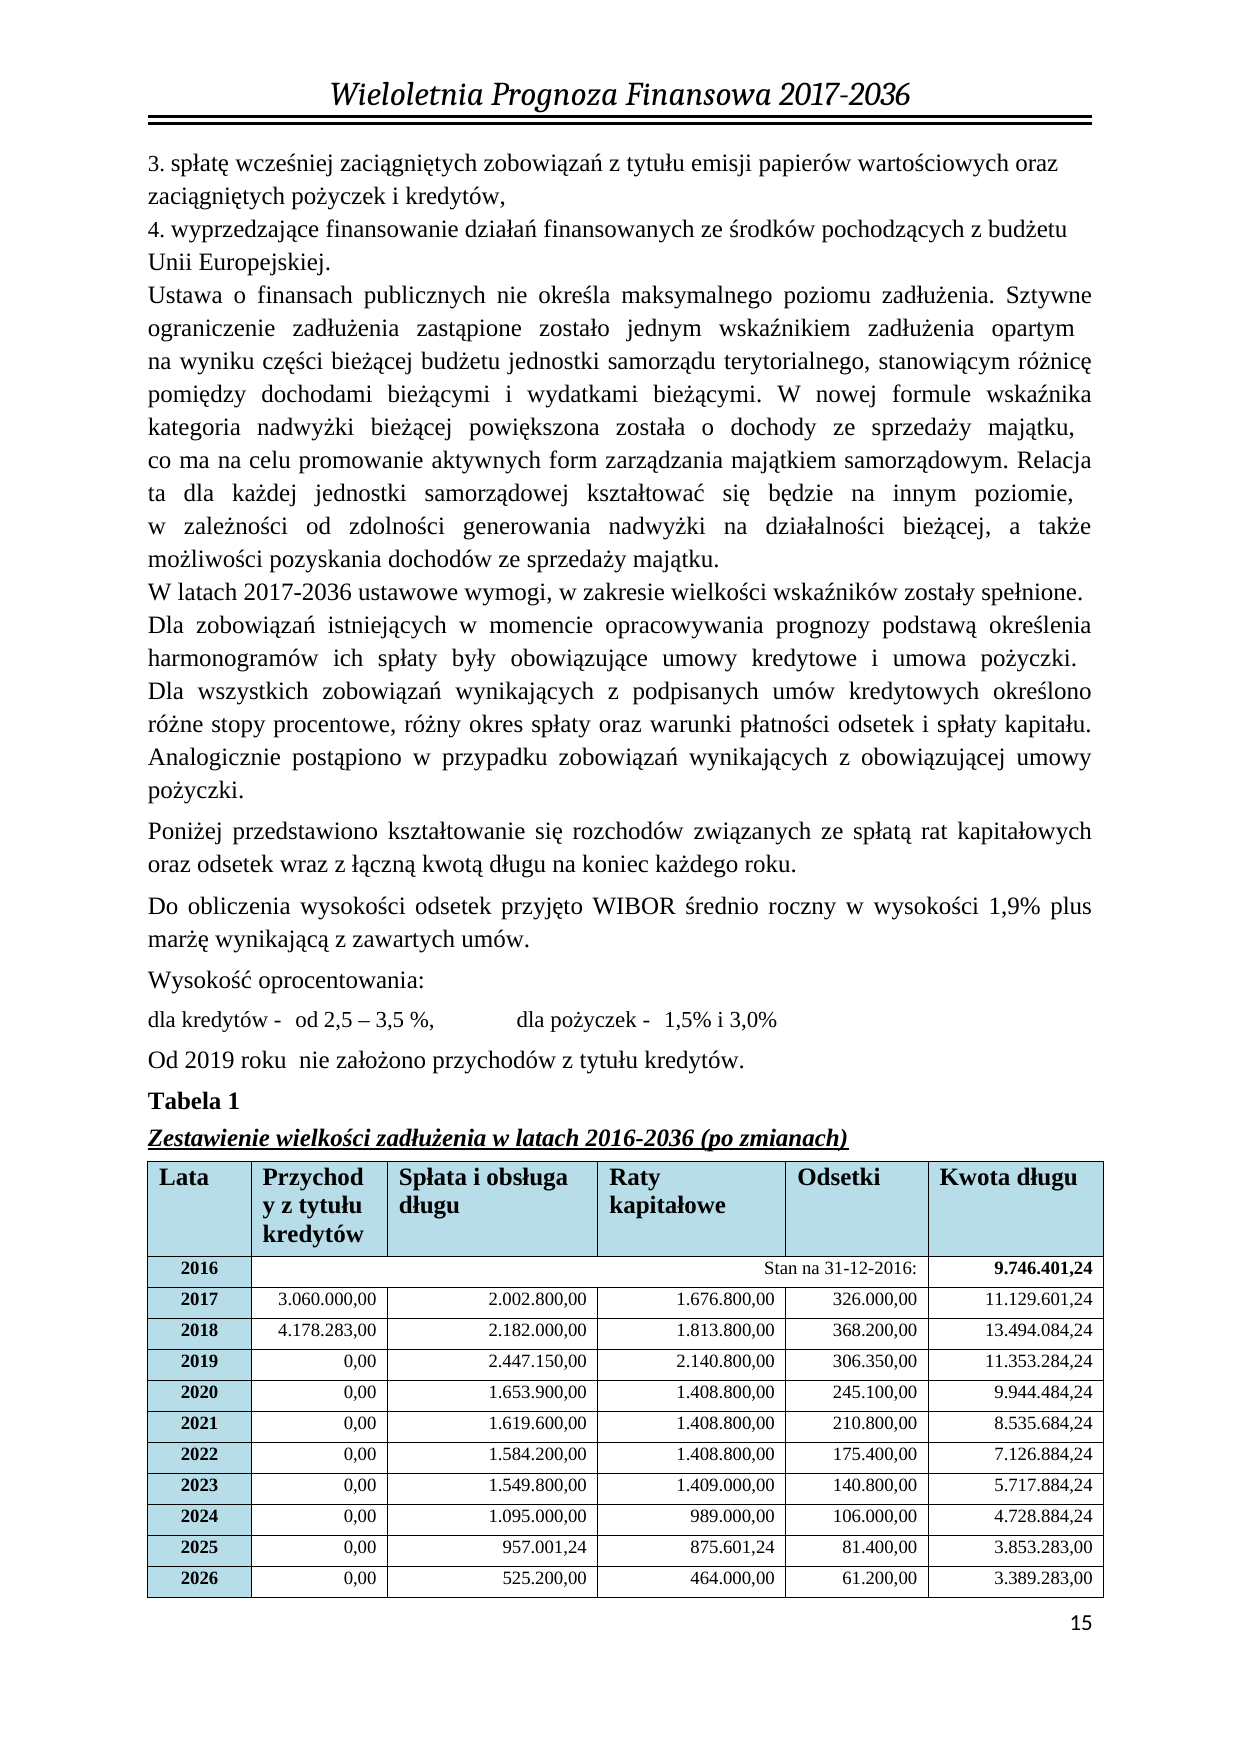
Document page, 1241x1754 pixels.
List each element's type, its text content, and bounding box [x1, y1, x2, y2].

table_cell 2.447.150,00 [388, 1350, 597, 1380]
table_cell 1.409.000,00 [598, 1474, 785, 1504]
table_cell 0,00 [252, 1412, 387, 1442]
table_cell 4.178.283,00 [252, 1319, 387, 1349]
table_cell 0,00 [252, 1381, 387, 1411]
table_cell 2026 [148, 1567, 251, 1597]
table_cell 106.000,00 [786, 1505, 928, 1535]
text Unii Europejskiej. [148, 247, 1092, 276]
table_cell 875.601,24 [598, 1536, 785, 1566]
table_cell 2020 [148, 1381, 251, 1411]
table_cell 2016 [148, 1257, 251, 1287]
text Wysokość oprocentowania: [148, 965, 1092, 994]
table_cell 245.100,00 [786, 1381, 928, 1411]
table_cell 1.619.600,00 [388, 1412, 597, 1442]
table_cell 1.549.800,00 [388, 1474, 597, 1504]
table_cell 11.129.601,24 [929, 1288, 1103, 1318]
table_header Przychody z tytułu kredytów [252, 1162, 387, 1256]
table_cell 2021 [148, 1412, 251, 1442]
table_cell 1.095.000,00 [388, 1505, 597, 1535]
table_cell 2025 [148, 1536, 251, 1566]
table_header Spłata i obsługa długu [388, 1162, 597, 1256]
table_cell Stan na 31-12-2016: [252, 1257, 928, 1287]
table_cell 0,00 [252, 1536, 387, 1566]
table_cell 0,00 [252, 1567, 387, 1597]
table_cell 3.853.283,00 [929, 1536, 1103, 1566]
table_header Kwota długu [929, 1162, 1103, 1256]
table_cell 1.813.800,00 [598, 1319, 785, 1349]
table_cell 9.746.401,24 [929, 1257, 1103, 1287]
table_cell 2022 [148, 1443, 251, 1473]
table_cell 464.000,00 [598, 1567, 785, 1597]
table_cell 306.350,00 [786, 1350, 928, 1380]
text Dla zobowiązań istniejących w momencie opracowywania prognozy podstawą określenia harmonogramów ich spłaty były obowiązujące umowy kredytowe i umowa pożyczki. Dla wszystkich zobowiązań wynikających z podpisanych umów kredytowych określono różne stopy procentowe, różny okres spłaty oraz warunki płatności odsetek i spłaty kapitału. Analogicznie postąpiono w przypadku zobowiązań wynikających z obowiązującej umowy pożyczki. [148, 610, 1092, 804]
text Od 2019 roku nie założono przychodów z tytułu kredytów. [148, 1045, 1092, 1074]
text W latach 2017-2036 ustawowe wymogi, w zakresie wielkości wskaźników zostały spełnione. [148, 577, 1092, 606]
table_cell 368.200,00 [786, 1319, 928, 1349]
text Do obliczenia wysokości odsetek przyjęto WIBOR średnio roczny w wysokości 1,9% plus marżę wynikającą z zawartych umów. [148, 891, 1092, 953]
table_cell 2018 [148, 1319, 251, 1349]
text Zestawienie wielkości zadłużenia w latach 2016-2036 (po zmianach) [148, 1123, 1092, 1152]
table_cell 5.717.884,24 [929, 1474, 1103, 1504]
table_cell 525.200,00 [388, 1567, 597, 1597]
text 4. wyprzedzające finansowanie działań finansowanych ze środków pochodzących z budżetu [148, 214, 1092, 242]
table_cell 210.800,00 [786, 1412, 928, 1442]
table_cell 3.389.283,00 [929, 1567, 1103, 1597]
table_cell 175.400,00 [786, 1443, 928, 1473]
table_cell 326.000,00 [786, 1288, 928, 1318]
table_cell 13.494.084,24 [929, 1319, 1103, 1349]
table_cell 2024 [148, 1505, 251, 1535]
table_cell 1.408.800,00 [598, 1412, 785, 1442]
table_cell 2023 [148, 1474, 251, 1504]
table_header Raty kapitałowe [598, 1162, 785, 1256]
table_cell 1.408.800,00 [598, 1381, 785, 1411]
table_cell 1.653.900,00 [388, 1381, 597, 1411]
table_cell 3.060.000,00 [252, 1288, 387, 1318]
table_cell 8.535.684,24 [929, 1412, 1103, 1442]
text zaciągniętych pożyczek i kredytów, [148, 181, 1092, 209]
table_cell 0,00 [252, 1350, 387, 1380]
table_cell 0,00 [252, 1474, 387, 1504]
table_cell 7.126.884,24 [929, 1443, 1103, 1473]
table_header Lata [148, 1162, 251, 1256]
table_cell 1.676.800,00 [598, 1288, 785, 1318]
table_cell 140.800,00 [786, 1474, 928, 1504]
text 3. spłatę wcześniej zaciągniętych zobowiązań z tytułu emisji papierów wartościowych oraz [148, 148, 1092, 176]
table_cell 61.200,00 [786, 1567, 928, 1597]
table_cell 11.353.284,24 [929, 1350, 1103, 1380]
text Ustawa o finansach publicznych nie określa maksymalnego poziomu zadłużenia. Sztywne ograniczenie zadłużenia zastąpione zostało jednym wskaźnikiem zadłużenia opartym na wyniku części bieżącej budżetu jednostki samorządu terytorialnego, stanowiącym różnicę pomiędzy dochodami bieżącymi i wydatkami bieżącymi. W nowej formule wskaźnika kategoria nadwyżki bieżącej powiększona została o dochody ze sprzedaży majątku, co ma na celu promowanie aktywnych form zarządzania majątkiem samorządowym. Relacja ta dla każdej jednostki samorządowej kształtować się będzie na innym poziomie, w zależności od zdolności generowania nadwyżki na działalności bieżącej, a także możliwości pozyskania dochodów ze sprzedaży majątku. [148, 280, 1092, 573]
text dla kredytów - od 2,5 – 3,5 %, dla pożyczek - 1,5% i 3,0% [148, 1007, 1092, 1033]
table_cell 9.944.484,24 [929, 1381, 1103, 1411]
table_cell 2019 [148, 1350, 251, 1380]
table_cell 2017 [148, 1288, 251, 1318]
table_cell 0,00 [252, 1505, 387, 1535]
table_cell 957.001,24 [388, 1536, 597, 1566]
text Poniżej przedstawiono kształtowanie się rozchodów związanych ze spłatą rat kapitałowych oraz odsetek wraz z łączną kwotą długu na koniec każdego roku. [148, 816, 1092, 878]
table_cell 2.002.800,00 [388, 1288, 597, 1318]
table_cell 1.584.200,00 [388, 1443, 597, 1473]
table_cell 1.408.800,00 [598, 1443, 785, 1473]
table_cell 0,00 [252, 1443, 387, 1473]
table_cell 4.728.884,24 [929, 1505, 1103, 1535]
table_header Odsetki [786, 1162, 928, 1256]
table_cell 989.000,00 [598, 1505, 785, 1535]
table_cell 2.182.000,00 [388, 1319, 597, 1349]
table_cell 2.140.800,00 [598, 1350, 785, 1380]
text Tabela 1 [148, 1086, 1092, 1115]
table_cell 81.400,00 [786, 1536, 928, 1566]
